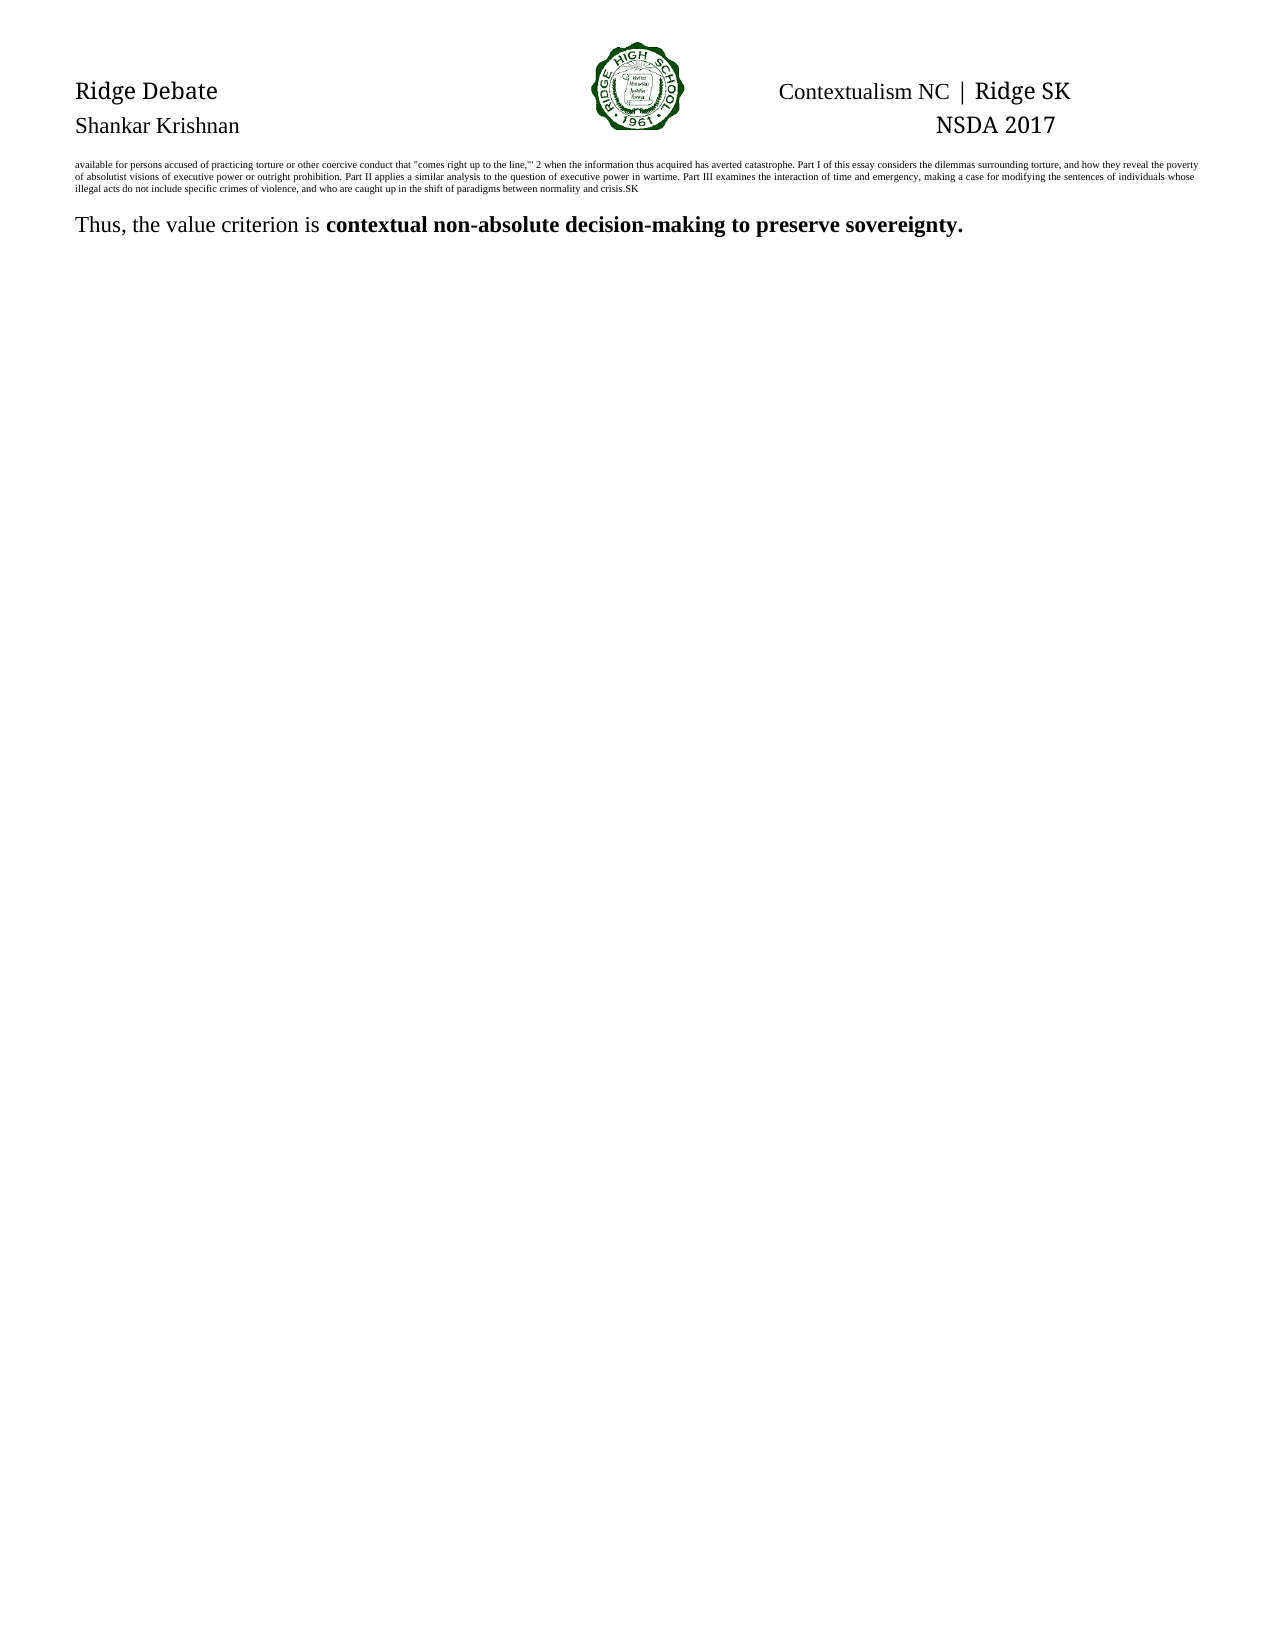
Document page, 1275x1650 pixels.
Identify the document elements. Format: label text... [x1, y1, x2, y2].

picture [577, 42, 697, 130]
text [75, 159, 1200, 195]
text Thus, the value criterion is contextual non-absolute decision-making to preserve sovereignty. [75, 211, 1200, 238]
